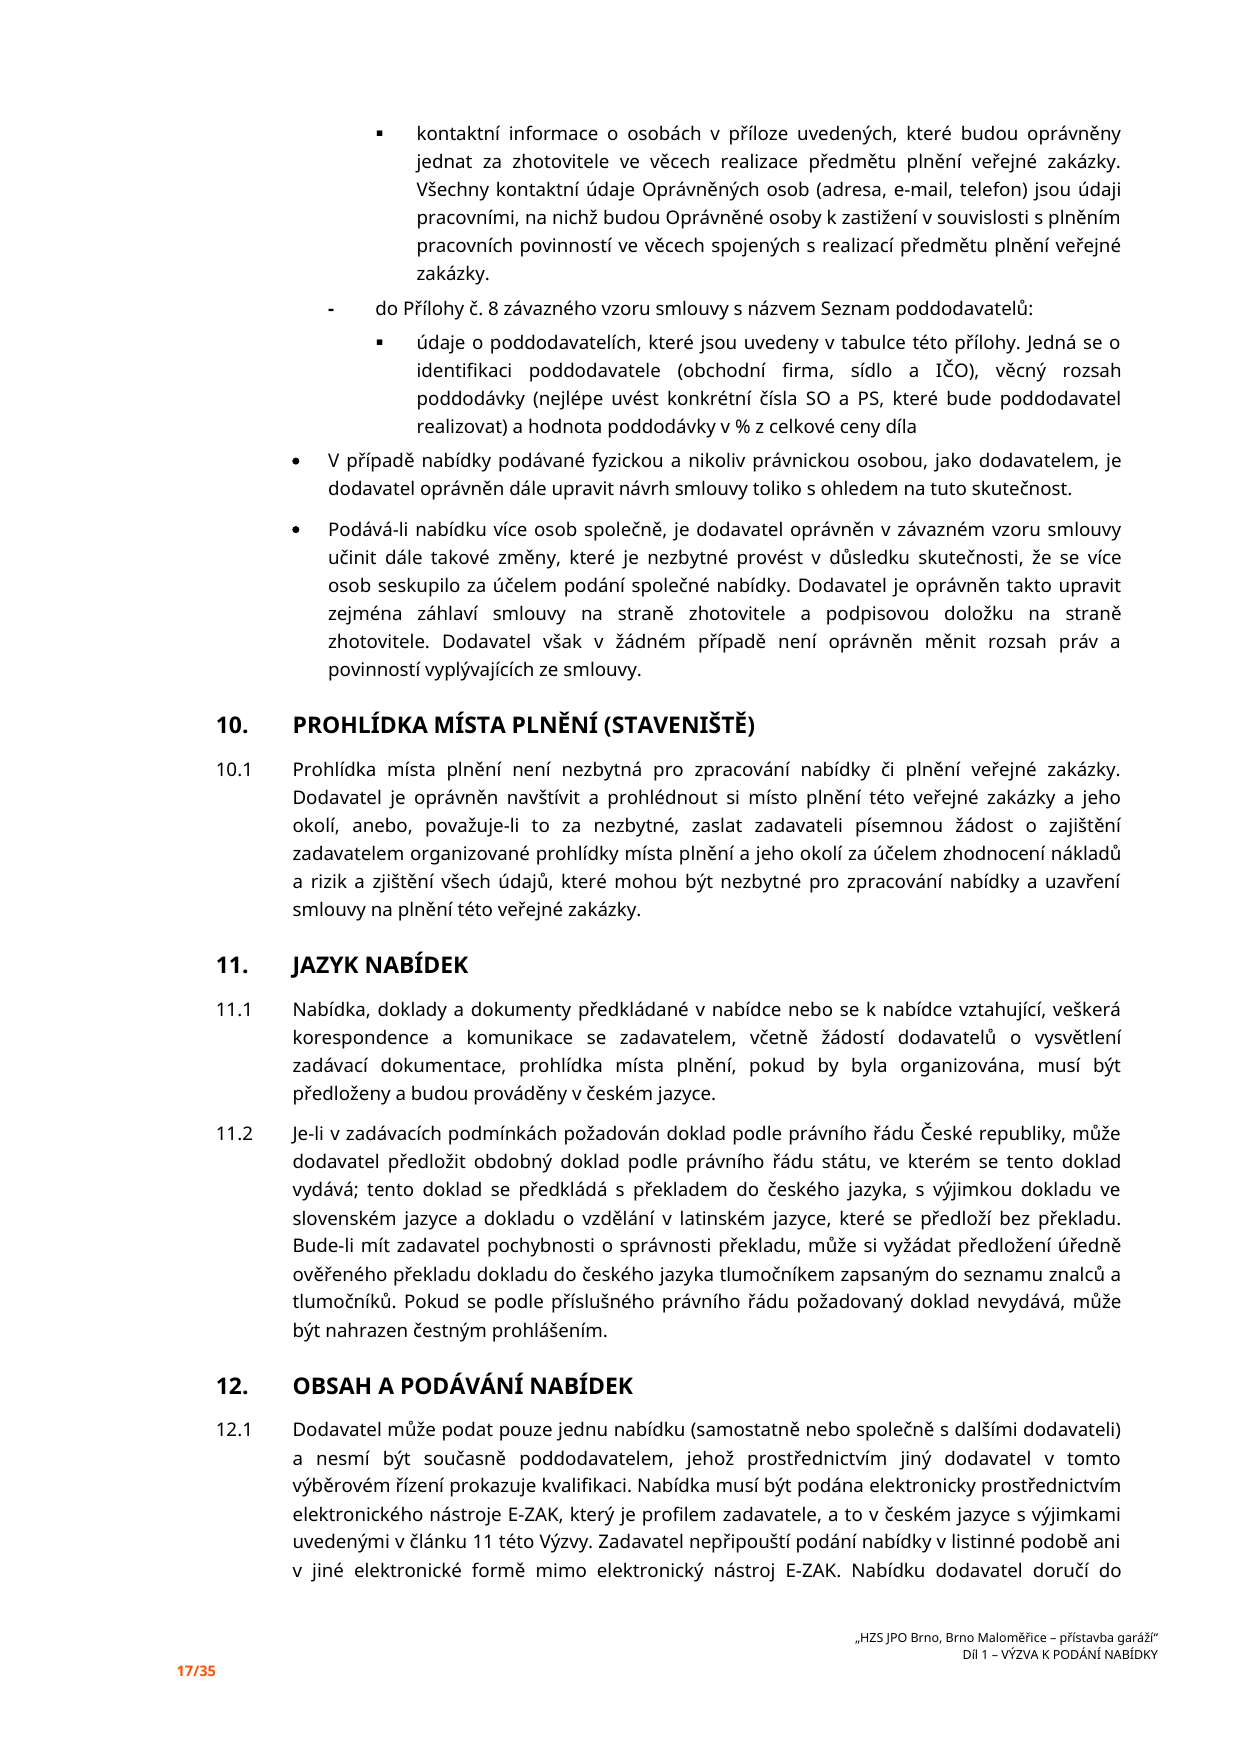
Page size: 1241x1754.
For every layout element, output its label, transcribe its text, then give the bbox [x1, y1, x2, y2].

text OBSAH A PODÁVÁNÍ NABÍDEK [216, 1370, 1122, 1401]
text Je-li v zadávacích podmínkách požadován doklad podle právního řádu České republiky, může dodavatel předložit obdobný doklad podle právního řádu státu, ve kterém se tento doklad vydává; tento doklad se předkládá s překladem do českého jazyka, s výjimkou dokladu ve slovenském jazyce a dokladu o vzdělání v latinském jazyce, které se předloží bez překladu. Bude-li mít zadavatel pochybnosti o správnosti překladu, může si vyžádat předložení úředně ověřeného překladu dokladu do českého jazyka tlumočníkem zapsaným do seznamu znalců a tlumočníků. Pokud se podle příslušného právního řádu požadovaný doklad nevydává, může být nahrazen čestným prohlášením. [216, 1121, 1122, 1342]
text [216, 1417, 1122, 1582]
text PROHLÍDKA MÍSTA PLNĚNÍ (STAVENIŠTĚ) [216, 709, 1122, 741]
text JAZYK NABÍDEK [216, 949, 1122, 981]
text V případě nabídky podávané fyzickou a nikoliv právnickou osobou, jako dodavatelem, je dodavatel oprávněn dále upravit návrh smlouvy toliko s ohledem na tuto skutečnost. [292, 448, 1122, 501]
text Prohlídka místa plnění není nezbytná pro zpracování nabídky či plnění veřejné zakázky. Dodavatel je oprávněn navštívit a prohlédnout si místo plnění této veřejné zakázky a jeho okolí, anebo, považuje-li to za nezbytné, zaslat zadavateli písemnou žádost o zajištění zadavatelem organizované prohlídky místa plnění a jeho okolí za účelem zhodnocení nákladů a rizik a zjištění všech údajů, které mohou být nezbytné pro zpracování nabídky a uzavření smlouvy na plnění této veřejné zakázky. [216, 756, 1122, 922]
text Nabídka, doklady a dokumenty předkládané v nabídce nebo se k nabídce vztahující, veškerá korespondence a komunikace se zadavatelem, včetně žádostí dodavatelů o vysvětlení zadávací dokumentace, prohlídka místa plnění, pokud by byla organizována, musí být předloženy a budou prováděny v českém jazyce. [216, 996, 1122, 1106]
text kontaktní informace o osobách v příloze uvedených, které budou oprávněny jednat za zhotovitele ve věcech realizace předmětu plnění veřejné zakázky. Všechny kontaktní údaje Oprávněných osob (adresa, e-mail, telefon) jsou údaji pracovními, na nichž budou Oprávněné osoby k zastižení v souvislosti s plněním pracovních povinností ve věcech spojených s realizací předmětu plnění veřejné zakázky. [375, 121, 1122, 286]
text Podává-li nabídku více osob společně, je dodavatel oprávněn v závazném vzoru smlouvy učinit dále takové změny, které je nezbytné provést v důsledku skutečnosti, že se více osob seskupilo za účelem podání společné nabídky. Dodavatel je oprávněn takto upravit zejména záhlaví smlouvy na straně zhotovitele a podpisovou doložku na straně zhotovitele. Dodavatel však v žádném případě není oprávněn měnit rozsah práv a povinností vyplývajících ze smlouvy. [292, 516, 1122, 682]
text do Přílohy č. 8 závazného vzoru smlouvy s názvem Seznam poddodavatelů: [328, 295, 1122, 321]
text údaje o poddodavatelích, které jsou uvedeny v tabulce této přílohy. Jedná se o identifikaci poddodavatele (obchodní firma, sídlo a IČO), věcný rozsah poddodávky (nejlépe uvést konkrétní čísla SO a PS, které bude poddodavatel realizovat) a hodnota poddodávky v % z celkové ceny díla [375, 329, 1122, 439]
